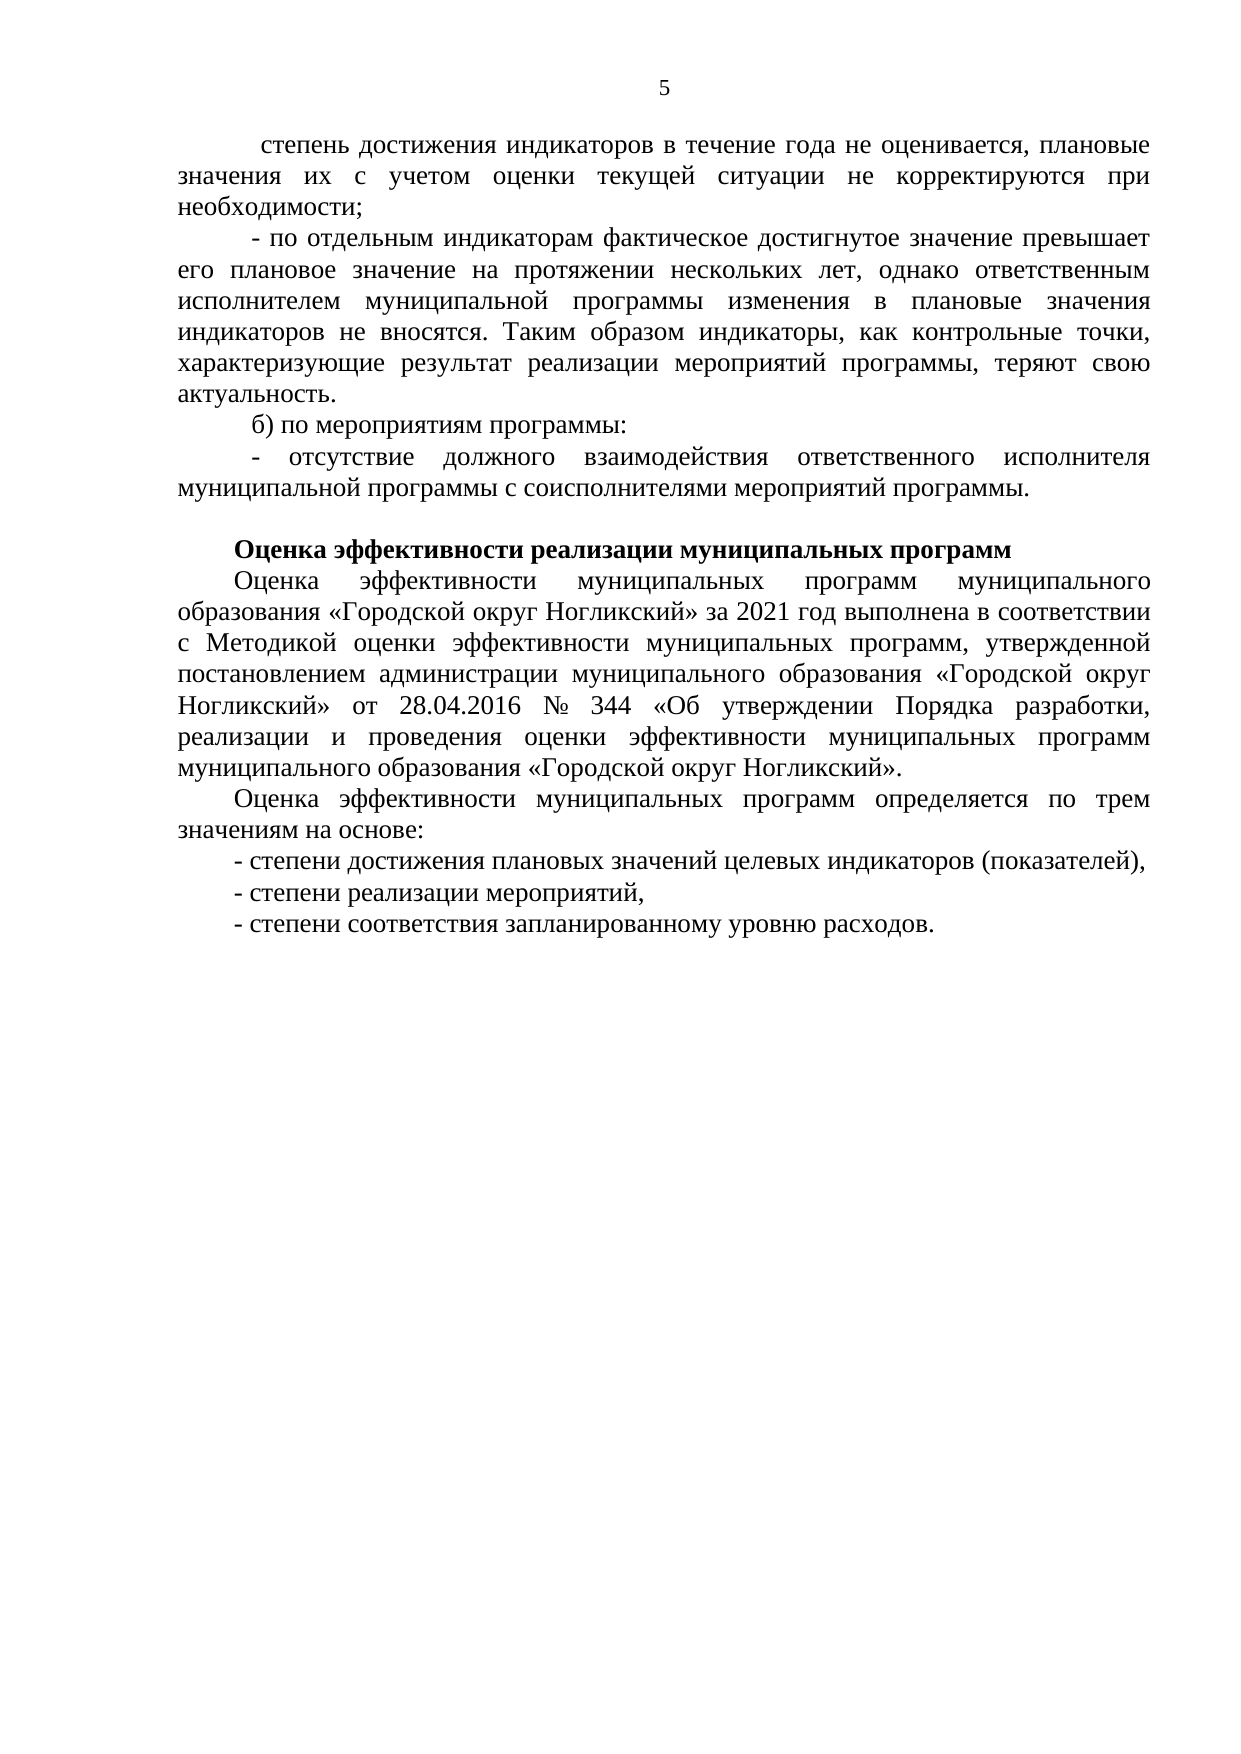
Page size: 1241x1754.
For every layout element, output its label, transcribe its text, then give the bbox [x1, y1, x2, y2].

text - по отдельным индикаторам фактическое достигнутое значение превышает его плановое значение на протяжении нескольких лет, однако ответственным исполнителем муниципальной программы изменения в плановые значения индикаторов не вносятся. Таким образом индикаторы, как контрольные точки, характеризующие результат реализации мероприятий программы, теряют свою актуальность. [177, 222, 1152, 408]
text Оценка эффективности реализации муниципальных программ [177, 533, 1152, 564]
text Оценка эффективности муниципальных программ муниципального образования «Городской округ Ногликский» за 2021 год выполнена в соответствии с Методикой оценки эффективности муниципальных программ, утвержденной постановлением администрации муниципального образования «Городской округ Ногликский» от 28.04.2016 № 344 «Об утверждении Порядка разработки, реализации и проведения оценки эффективности муниципальных программ муниципального образования «Городской округ Ногликский». [177, 564, 1152, 782]
text - степени реализации мероприятий, [177, 876, 1152, 907]
text - отсутствие должного взаимодействия ответственного исполнителя муниципальной программы с соисполнителями мероприятий программы. [177, 439, 1152, 502]
text степень достижения индикаторов в течение года не оценивается, плановые значения их с учетом оценки текущей ситуации не корректируются при необходимости; [177, 128, 1152, 222]
text Оценка эффективности муниципальных программ определяется по трем значениям на основе: [177, 782, 1152, 844]
text - степени достижения плановых значений целевых индикаторов (показателей), [177, 844, 1152, 876]
text - степени соответствия запланированному уровню расходов. [177, 907, 1152, 938]
text б) по мероприятиям программы: [177, 408, 1152, 439]
